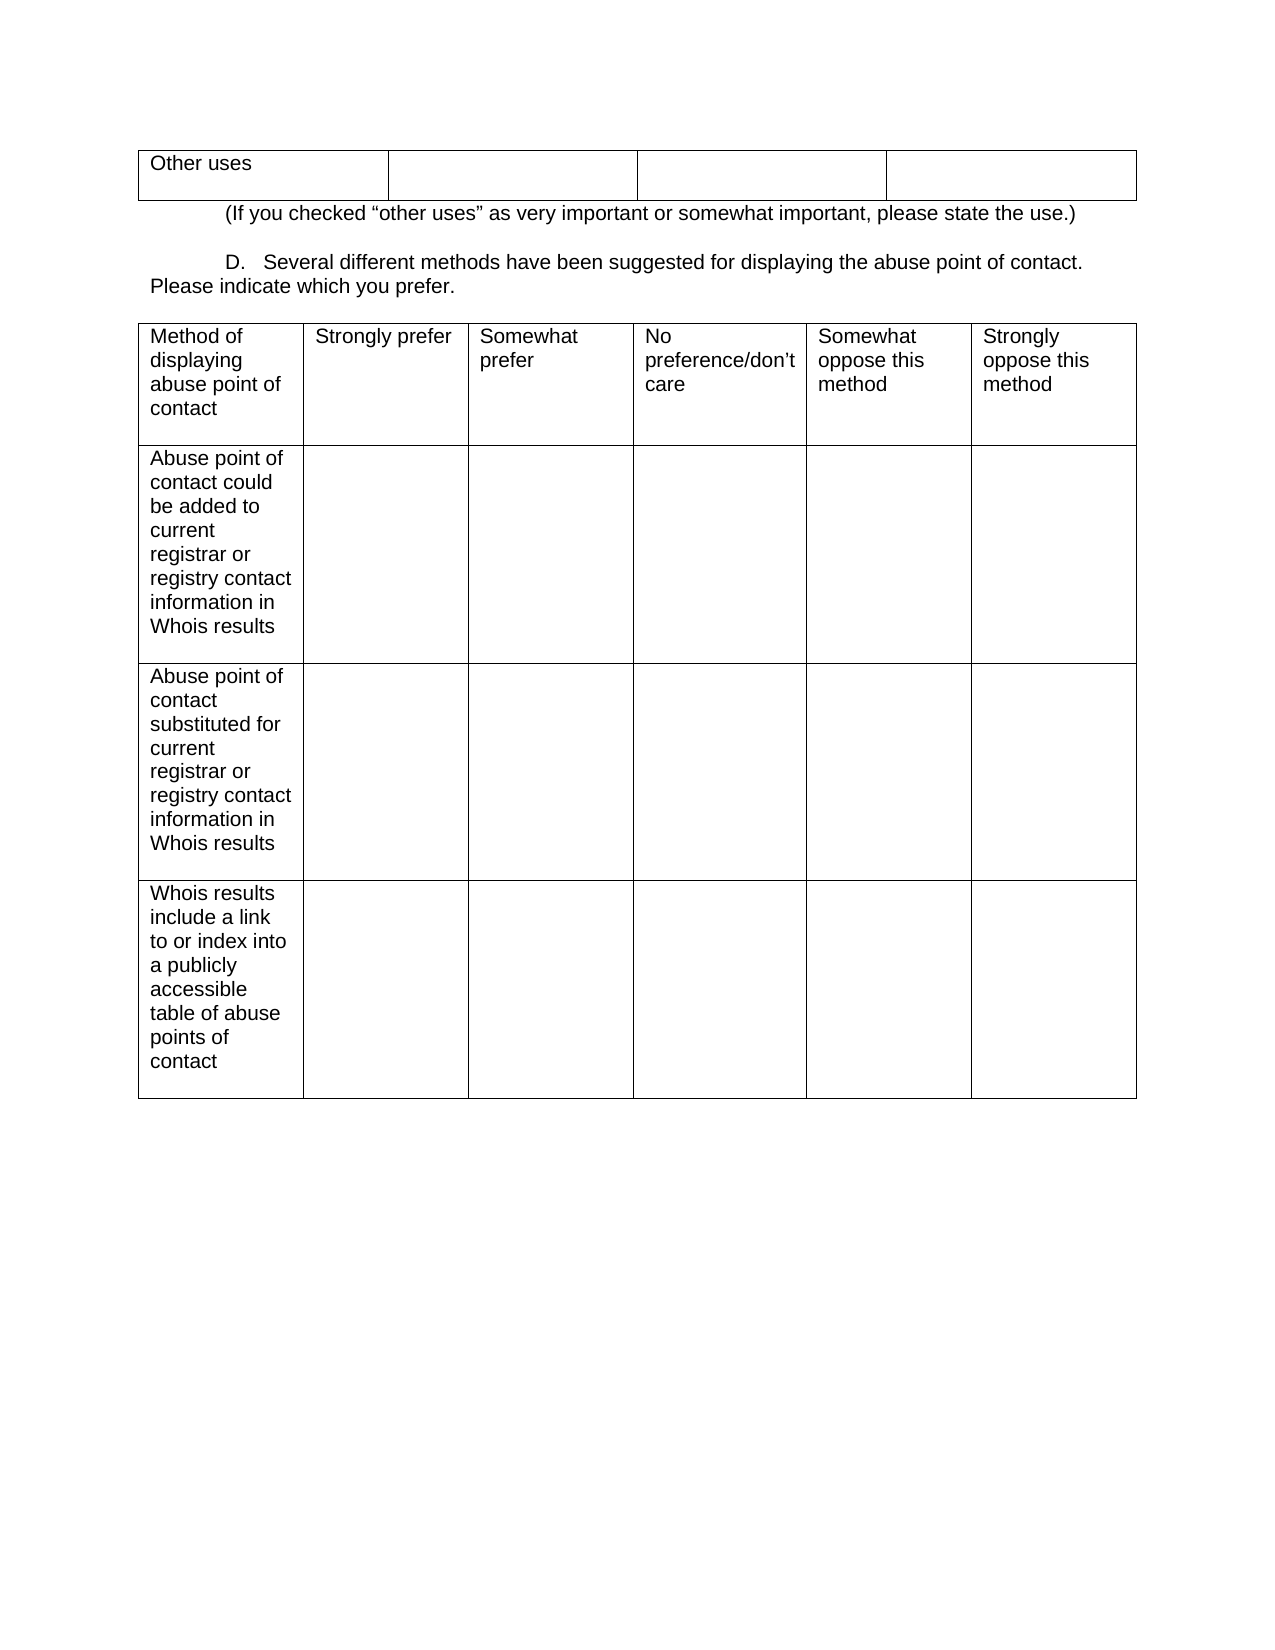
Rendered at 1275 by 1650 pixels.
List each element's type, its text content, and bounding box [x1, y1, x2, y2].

table_cell [972, 446, 1136, 662]
table_cell [887, 151, 1136, 200]
table_cell [638, 151, 886, 200]
table_cell [634, 664, 806, 880]
table_cell [972, 664, 1136, 880]
table_cell [304, 664, 468, 880]
table_cell [469, 664, 633, 880]
text D. Several different methods have been suggested for displaying the abuse point of contact. Please indicate which you prefer. [150, 250, 1125, 298]
text (If you checked “other uses” as very important or somewhat important, please state the use.) [150, 201, 1125, 225]
table_cell [634, 446, 806, 662]
table_cell [469, 881, 633, 1098]
table_cell Abuse point of contact substituted for current registrar or registry contact information in Whois results [139, 664, 303, 880]
table_header Strongly prefer [304, 324, 468, 445]
table_cell [807, 664, 971, 880]
table_cell [807, 446, 971, 662]
table_cell Abuse point of contact could be added to current registrar or registry contact information in Whois results [139, 446, 303, 662]
table_header Strongly oppose this method [972, 324, 1136, 445]
table_cell [304, 881, 468, 1098]
table_header Somewhat prefer [469, 324, 633, 445]
table_header Method of displaying abuse point of contact [139, 324, 303, 445]
table_cell Whois results include a link to or index into a publicly accessible table of abuse points of contact [139, 881, 303, 1098]
table_cell [389, 151, 637, 200]
table_cell [807, 881, 971, 1098]
table_cell [469, 446, 633, 662]
table_cell [634, 881, 806, 1098]
table_header No preference/don’t care [634, 324, 806, 445]
table_cell [304, 446, 468, 662]
table_header Somewhat oppose this method [807, 324, 971, 445]
table_cell Other uses [139, 151, 388, 200]
table_cell [972, 881, 1136, 1098]
